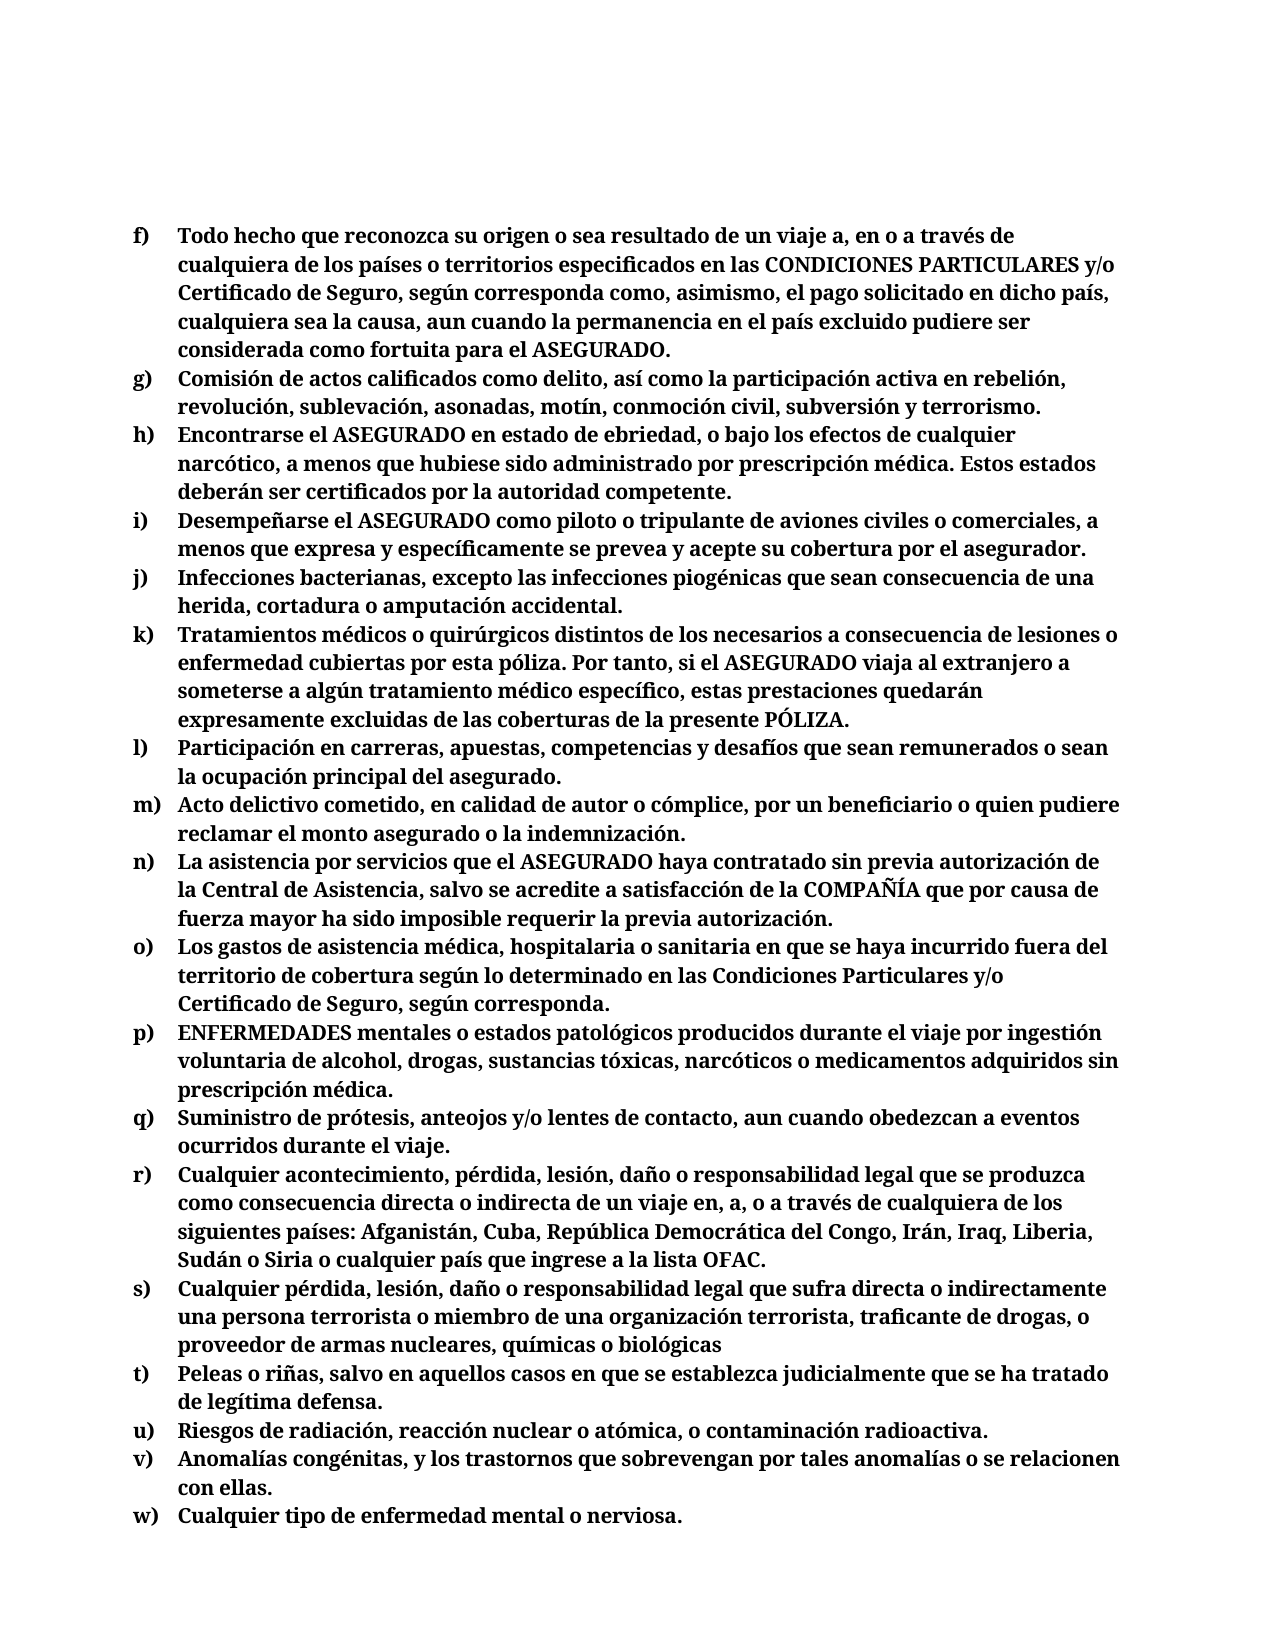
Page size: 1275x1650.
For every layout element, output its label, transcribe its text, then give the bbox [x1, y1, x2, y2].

list Encontrarse el ASEGURADO en estado de ebriedad, o bajo los efectos de cualquier narcótico, a menos que hubiese sido administrado por prescripción médica. Estos estados deberán ser certificados por la autoridad competente. [133, 421, 1122, 506]
list Participación en carreras, apuestas, competencias y desafíos que sean remunerados o sean la ocupación principal del asegurado. [133, 733, 1122, 790]
list Infecciones bacterianas, excepto las infecciones piogénicas que sean consecuencia de una herida, cortadura o amputación accidental. [133, 563, 1122, 620]
list Tratamientos médicos o quirúrgicos distintos de los necesarios a consecuencia de lesiones o enfermedad cubiertas por esta póliza. Por tanto, si el ASEGURADO viaja al extranjero a someterse a algún tratamiento médico específico, estas prestaciones quedarán expresamente excluidas de las coberturas de la presente PÓLIZA. [133, 620, 1122, 733]
list ENFERMEDADES mentales o estados patológicos producidos durante el viaje por ingestión voluntaria de alcohol, drogas, sustancias tóxicas, narcóticos o medicamentos adquiridos sin prescripción médica. [133, 1018, 1122, 1103]
list Los gastos de asistencia médica, hospitalaria o sanitaria en que se haya incurrido fuera del territorio de cobertura según lo determinado en las Condiciones Particulares y/o Certificado de Seguro, según corresponda. [133, 932, 1122, 1018]
list Cualquier tipo de enfermedad mental o nerviosa. [133, 1501, 1122, 1530]
list La asistencia por servicios que el ASEGURADO haya contratado sin previa autorización de la Central de Asistencia, salvo se acredite a satisfacción de la COMPAÑÍA que por causa de fuerza mayor ha sido imposible requerir la previa autorización. [133, 847, 1122, 932]
list Comisión de actos calificados como delito, así como la participación activa en rebelión, revolución, sublevación, asonadas, motín, conmoción civil, subversión y terrorismo. [133, 364, 1122, 421]
list Anomalías congénitas, y los trastornos que sobrevengan por tales anomalías o se relacionen con ellas. [133, 1444, 1122, 1501]
list Riesgos de radiación, reacción nuclear o atómica, o contaminación radioactiva. [133, 1416, 1122, 1444]
list Acto delictivo cometido, en calidad de autor o cómplice, por un beneficiario o quien pudiere reclamar el monto asegurado o la indemnización. [133, 790, 1122, 847]
list Cualquier pérdida, lesión, daño o responsabilidad legal que sufra directa o indirectamente una persona terrorista o miembro de una organización terrorista, traficante de drogas, o proveedor de armas nucleares, químicas o biológicas [133, 1274, 1122, 1359]
list Suministro de prótesis, anteojos y/o lentes de contacto, aun cuando obedezcan a eventos ocurridos durante el viaje. [133, 1103, 1122, 1160]
list Peleas o riñas, salvo en aquellos casos en que se establezca judicialmente que se ha tratado de legítima defensa. [133, 1359, 1122, 1416]
list Todo hecho que reconozca su origen o sea resultado de un viaje a, en o a través de cualquiera de los países o territorios especificados en las CONDICIONES PARTICULARES y/o Certificado de Seguro, según corresponda como, asimismo, el pago solicitado en dicho país, cualquiera sea la causa, aun cuando la permanencia en el país excluido pudiere ser considerada como fortuita para el ASEGURADO. [133, 222, 1122, 364]
list Desempeñarse el ASEGURADO como piloto o tripulante de aviones civiles o comerciales, a menos que expresa y específicamente se prevea y acepte su cobertura por el asegurador. [133, 506, 1122, 563]
list Cualquier acontecimiento, pérdida, lesión, daño o responsabilidad legal que se produzca como consecuencia directa o indirecta de un viaje en, a, o a través de cualquiera de los siguientes países: Afganistán, Cuba, República Democrática del Congo, Irán, Iraq, Liberia, Sudán o Siria o cualquier país que ingrese a la lista OFAC. [133, 1160, 1122, 1274]
